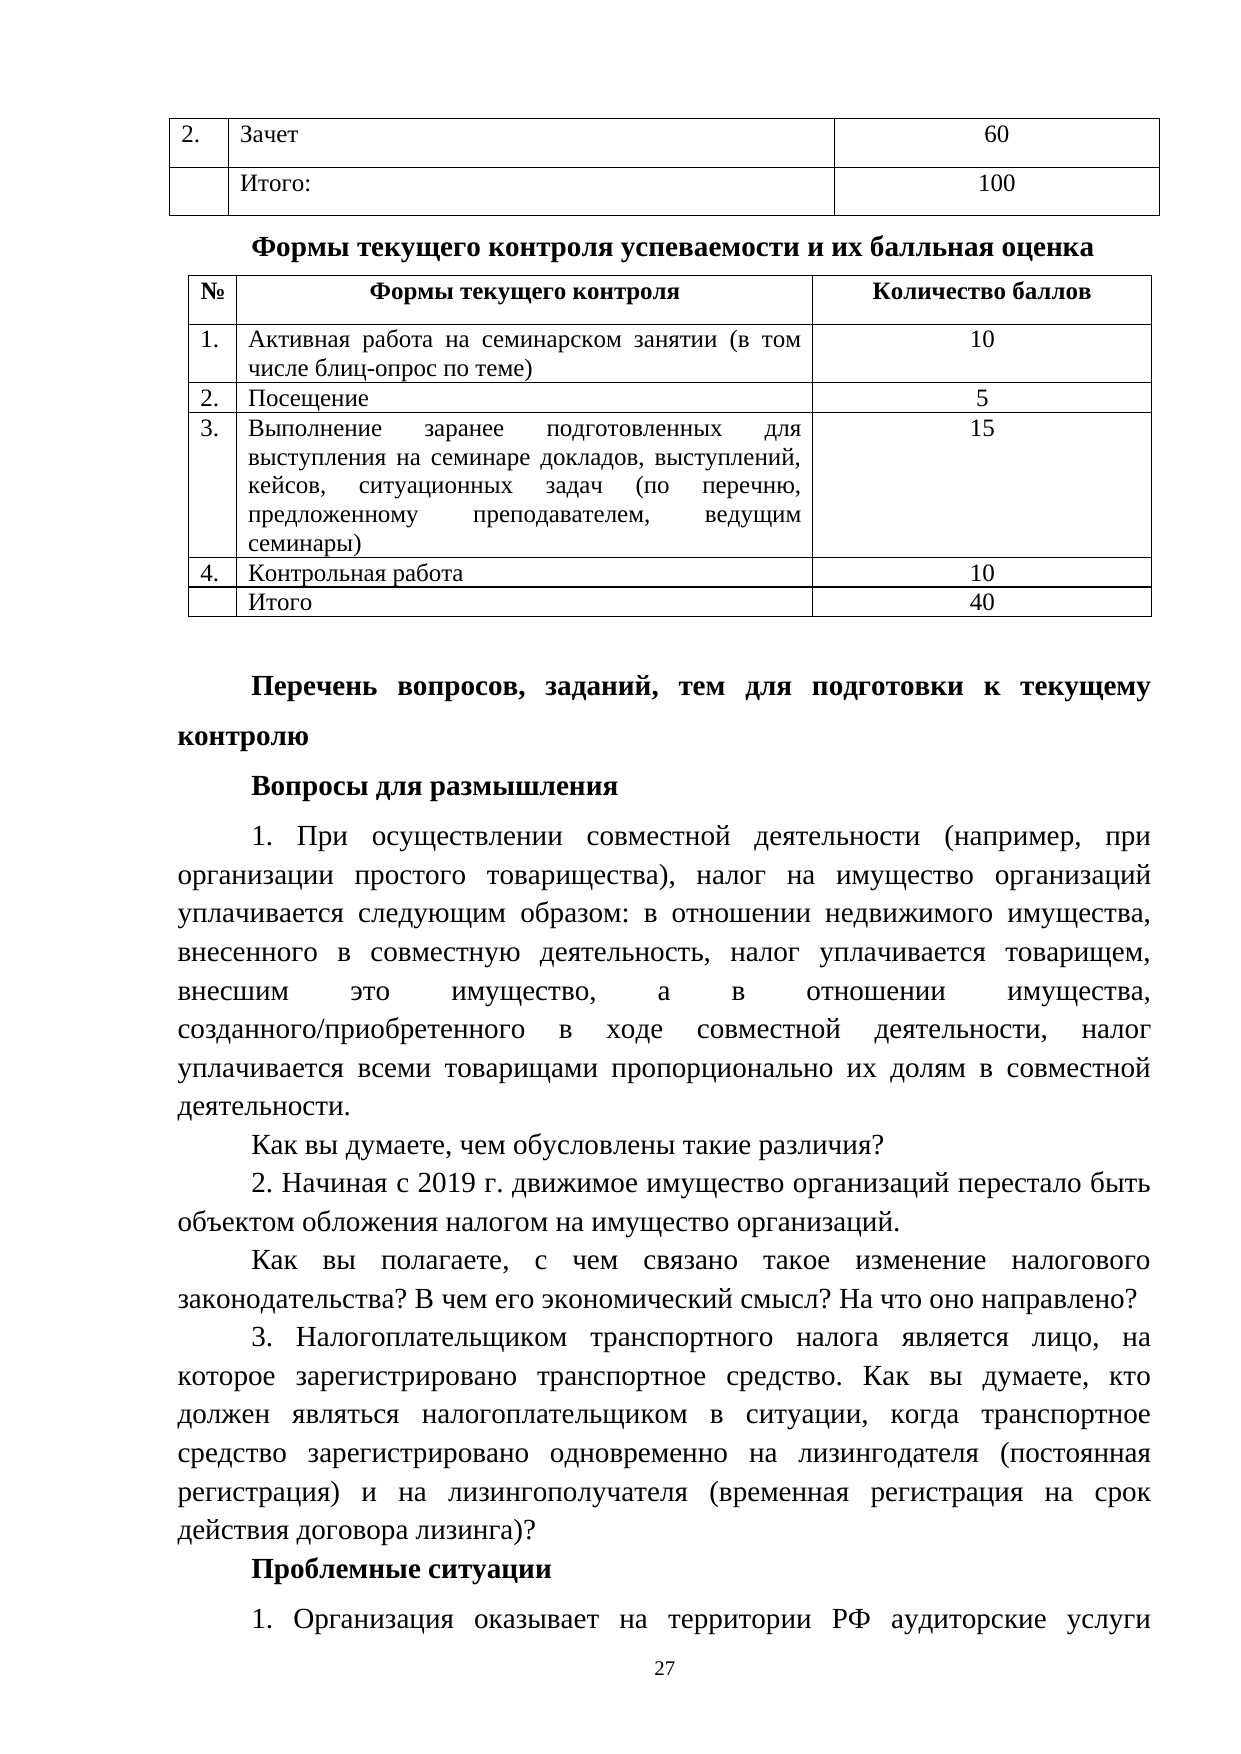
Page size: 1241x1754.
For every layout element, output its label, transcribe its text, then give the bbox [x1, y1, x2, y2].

table_header Формы текущего контроля [237, 276, 812, 323]
table_cell 15 [813, 413, 1151, 557]
table_header № [189, 276, 236, 323]
table_cell [170, 168, 228, 215]
table_header Количество баллов [813, 276, 1151, 323]
text Формы текущего контроля успеваемости и их балльная оценка [177, 229, 1152, 262]
table_cell Итого: [229, 168, 834, 215]
table_cell 2. [189, 383, 236, 412]
table_cell Активная работа на семинарском занятии (в том числе блиц-опрос по теме) [237, 325, 812, 382]
table_cell Контрольная работа [237, 558, 812, 586]
text 2. Начиная с 2019 г. движимое имущество организаций перестало быть объектом обложения налогом на имущество организаций. [177, 1165, 1152, 1237]
table_cell Выполнение заранее подготовленных для выступления на семинаре докладов, выступлений, кейсов, ситуационных задач (по перечню, предложенному преподавателем, ведущим семинары) [237, 413, 812, 557]
text Как вы полагаете, с чем связано такое изменение налогового законодательства? В чем его экономический смысл? На что оно направлено? [177, 1242, 1152, 1314]
table_cell 60 [835, 119, 1159, 167]
table_cell 3. [189, 413, 236, 557]
table_cell 10 [813, 325, 1151, 382]
text 3. Налогоплательщиком транспортного налога является лицо, на которое зарегистрировано транспортное средство. Как вы думаете, кто должен являться налогоплательщиком в ситуации, когда транспортное средство зарегистрировано одновременно на лизингодателя (постоянная регистрация) и на лизингополучателя (временная регистрация на срок действия договора лизинга)? [177, 1319, 1152, 1546]
table_cell Итого [237, 588, 812, 616]
table_cell Посещение [237, 383, 812, 412]
table_cell 100 [835, 168, 1159, 215]
table_cell 4. [189, 558, 236, 586]
text Как вы думаете, чем обусловлены такие различия? [177, 1127, 1152, 1160]
table_cell 40 [813, 588, 1151, 616]
text Перечень вопросов, заданий, тем для подготовки к текущему контролю [177, 668, 1152, 751]
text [177, 1601, 1152, 1635]
text Вопросы для размышления [177, 768, 1152, 802]
text Проблемные ситуации [251, 1551, 1152, 1584]
table_cell 2. [170, 119, 228, 167]
table_cell [189, 588, 236, 616]
table_cell 5 [813, 383, 1151, 412]
text 1. При осуществлении совместной деятельности (например, при организации простого товарищества), налог на имущество организаций уплачивается следующим образом: в отношении недвижимого имущества, внесенного в совместную деятельность, налог уплачивается товарищем, внесшим это имущество, а в отношении имущества, созданного/приобретенного в ходе совместной деятельности, налог уплачивается всеми товарищами пропорционально их долям в совместной деятельности. [177, 818, 1152, 1122]
table_cell 1. [189, 325, 236, 382]
table_cell 10 [813, 558, 1151, 586]
table_cell Зачет [229, 119, 834, 167]
